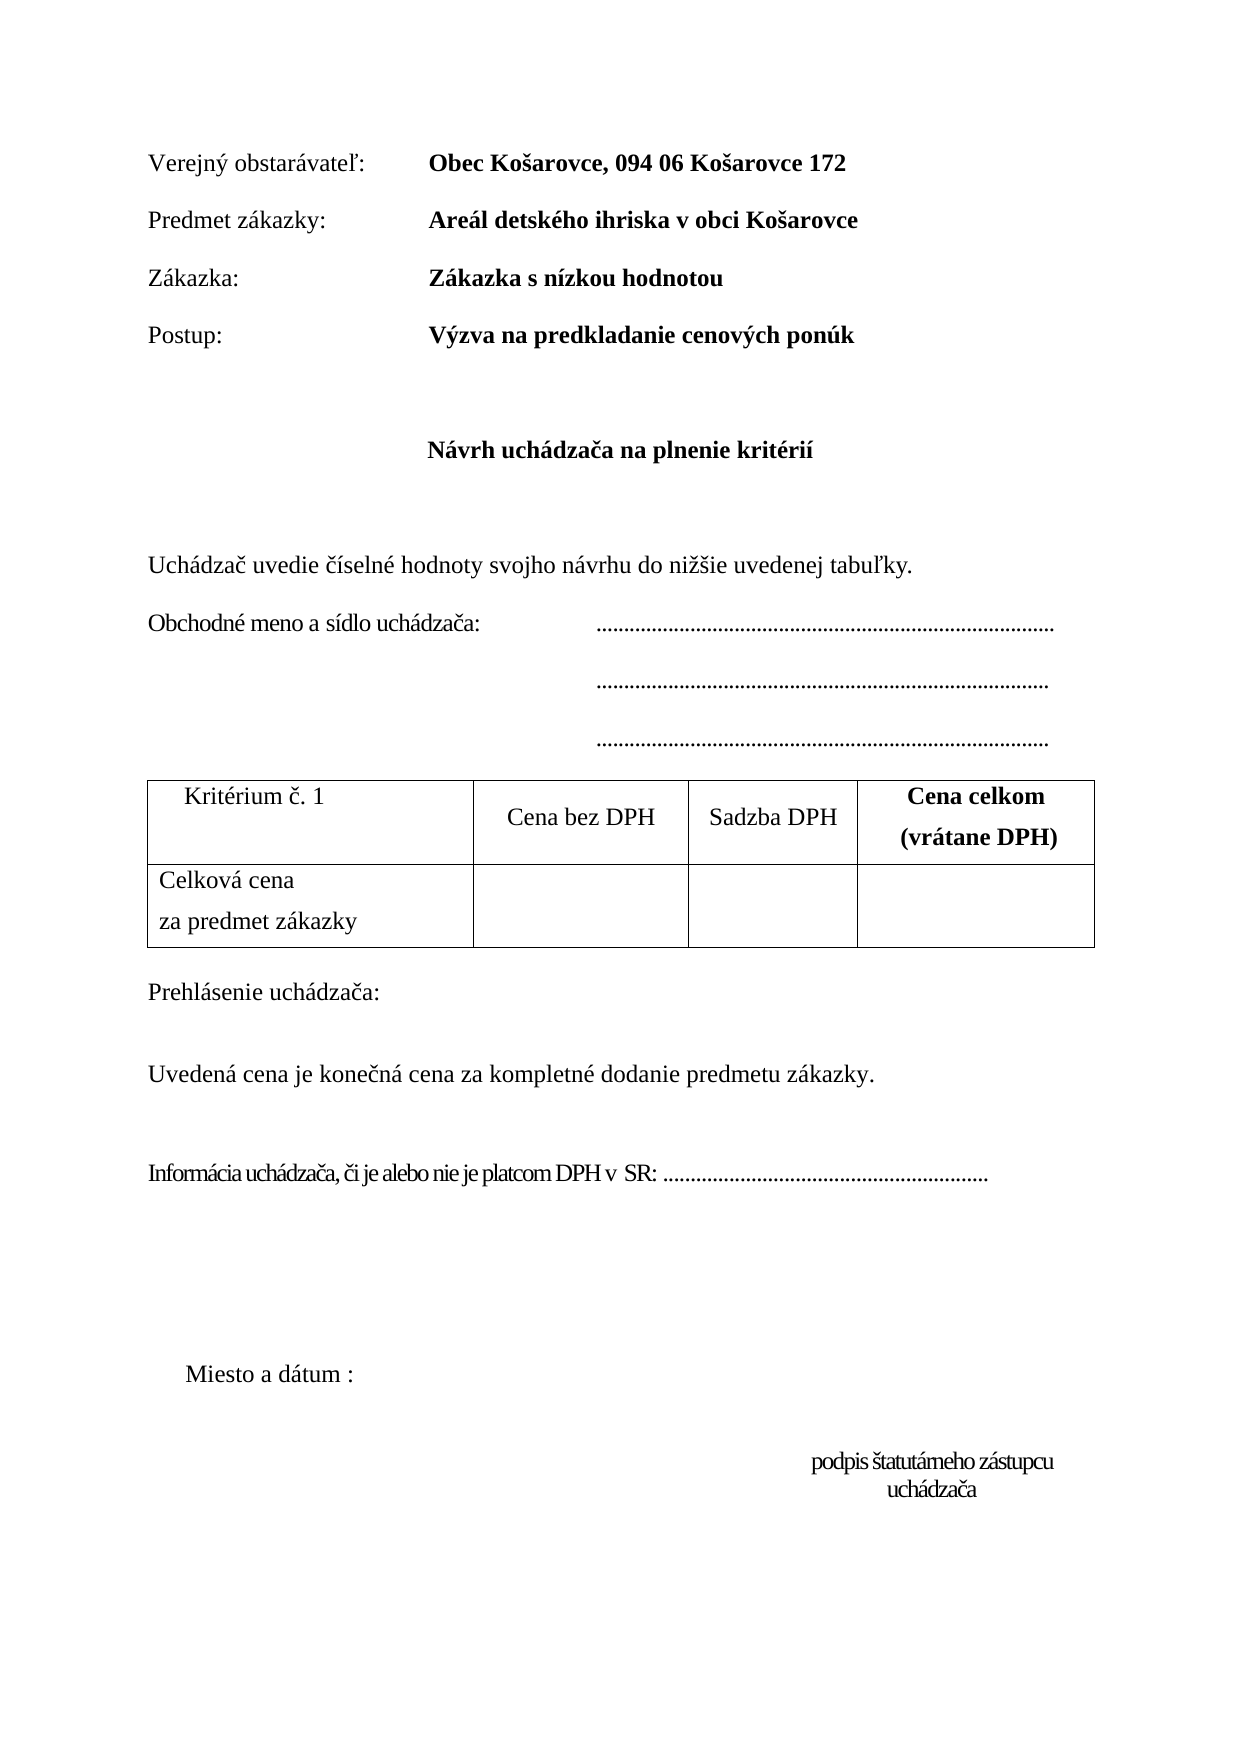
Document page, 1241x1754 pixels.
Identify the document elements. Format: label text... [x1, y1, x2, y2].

text Uvedená cena je konečná cena za kompletné dodanie predmetu zákazky. [148, 1059, 1093, 1088]
text Prehlásenie uchádzača: [148, 977, 1093, 1006]
text .................................................................................. [148, 723, 1093, 751]
text Verejný obstarávateľ: Obec Košarovce, 094 06 Košarovce 172 [148, 148, 1093, 176]
text Uchádzač uvedie číselné hodnoty svojho návrhu do nižšie uvedenej tabuľky. [148, 550, 1093, 579]
text Návrh uchádzača na plnenie kritérií [148, 435, 1093, 464]
table_cell [689, 865, 857, 947]
table_cell [474, 865, 688, 947]
table_header Cena celkom (vrátane DPH) [858, 781, 1094, 864]
text Informácia uchádzača, či je alebo nie je platcom DPH v SR: ........................................................... [148, 1158, 1093, 1187]
subtitle Predmet zákazky: Areál detského ihriska v obci Košarovce [148, 205, 1093, 234]
text podpis štatutárneho zástupcu uchádzača [773, 1446, 1093, 1503]
text Miesto a dátum : [148, 1359, 1093, 1388]
text .................................................................................. [148, 665, 1093, 694]
table_header Sadzba DPH [689, 781, 857, 864]
text Obchodné meno a sídlo uchádzača: ................................................................................... [148, 608, 1093, 636]
subtitle Zákazka: Zákazka s nízkou hodnotou [148, 263, 1093, 291]
table_header Kritérium č. 1 [148, 781, 473, 864]
table_cell [858, 865, 1094, 947]
table_header Cena bez DPH [474, 781, 688, 864]
table_cell Celková cena za predmet zákazky [148, 865, 473, 947]
subtitle Postup: Výzva na predkladanie cenových ponúk [148, 320, 1093, 349]
